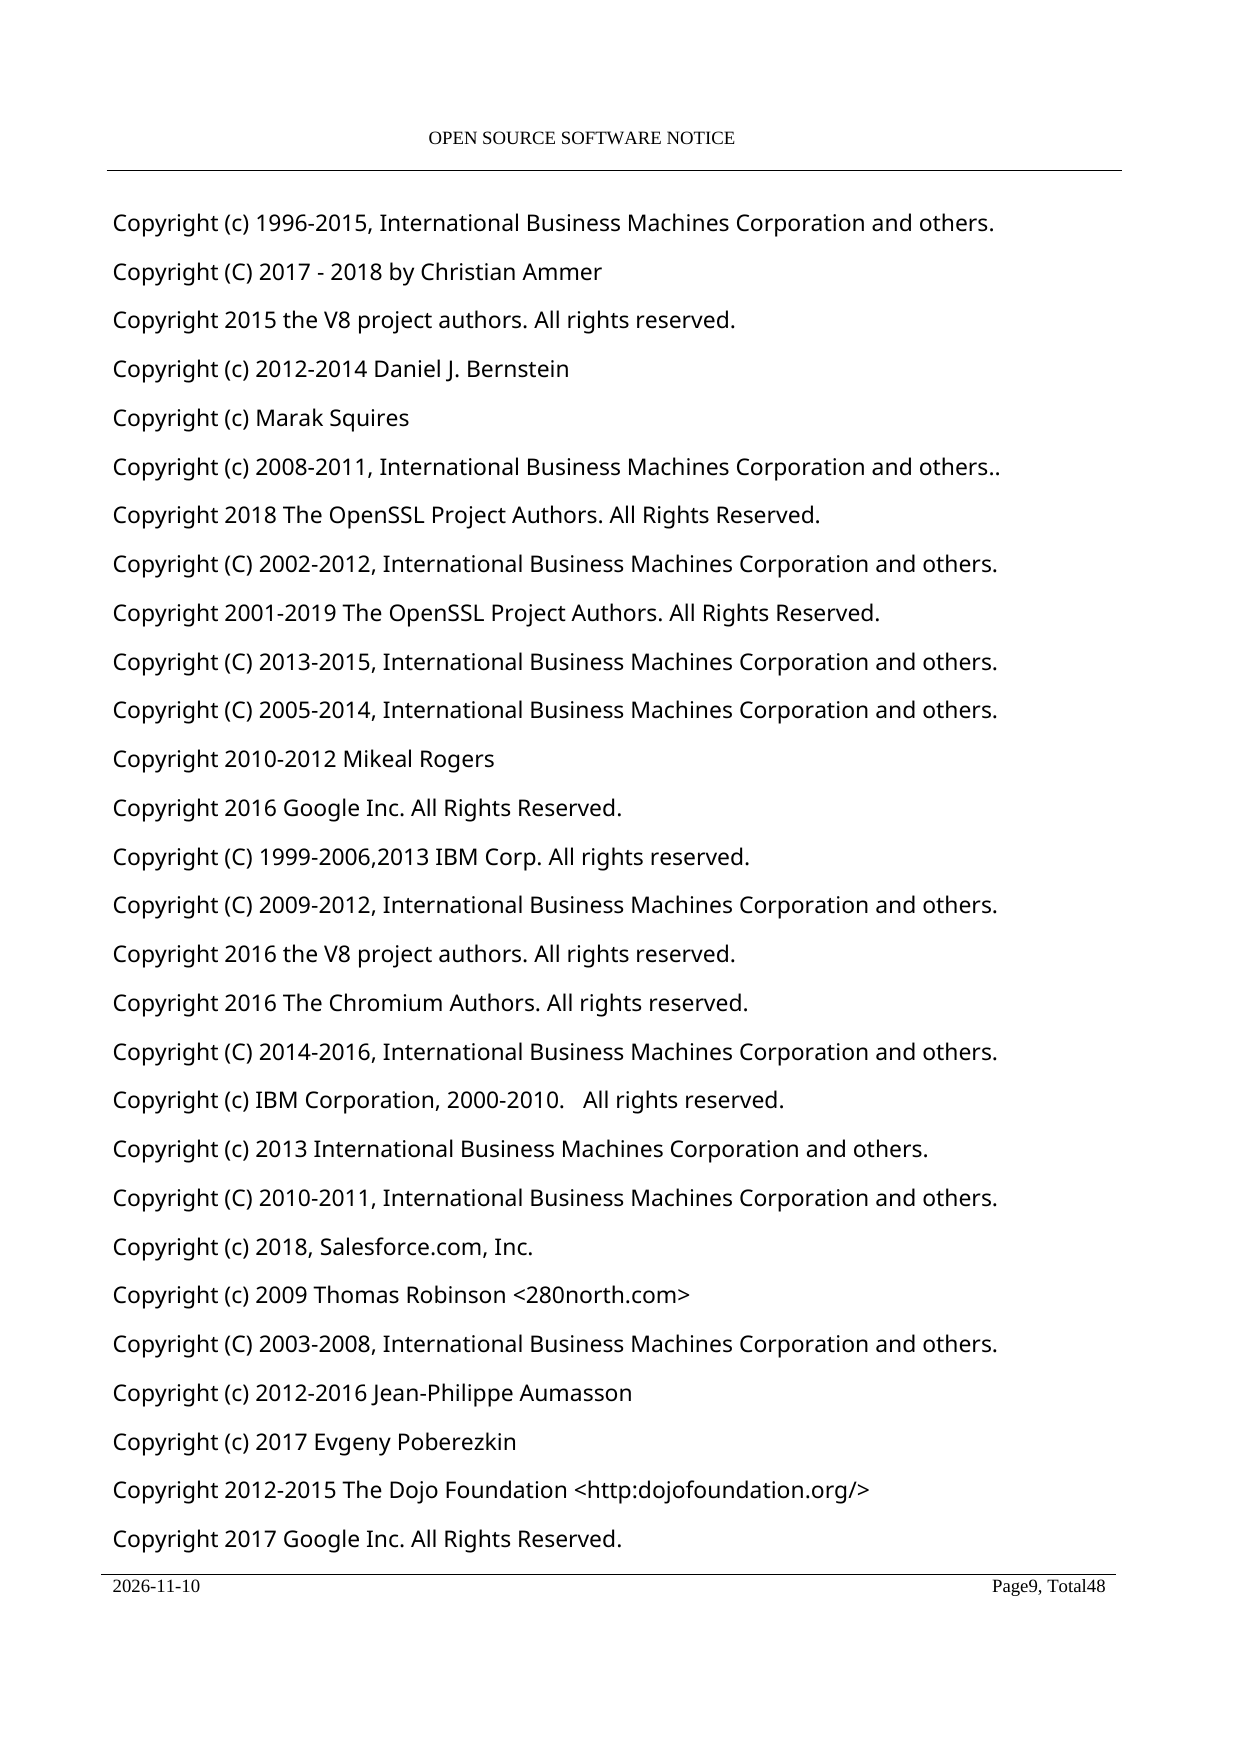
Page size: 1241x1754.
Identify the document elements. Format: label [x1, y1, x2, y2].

text [112, 206, 1128, 1555]
